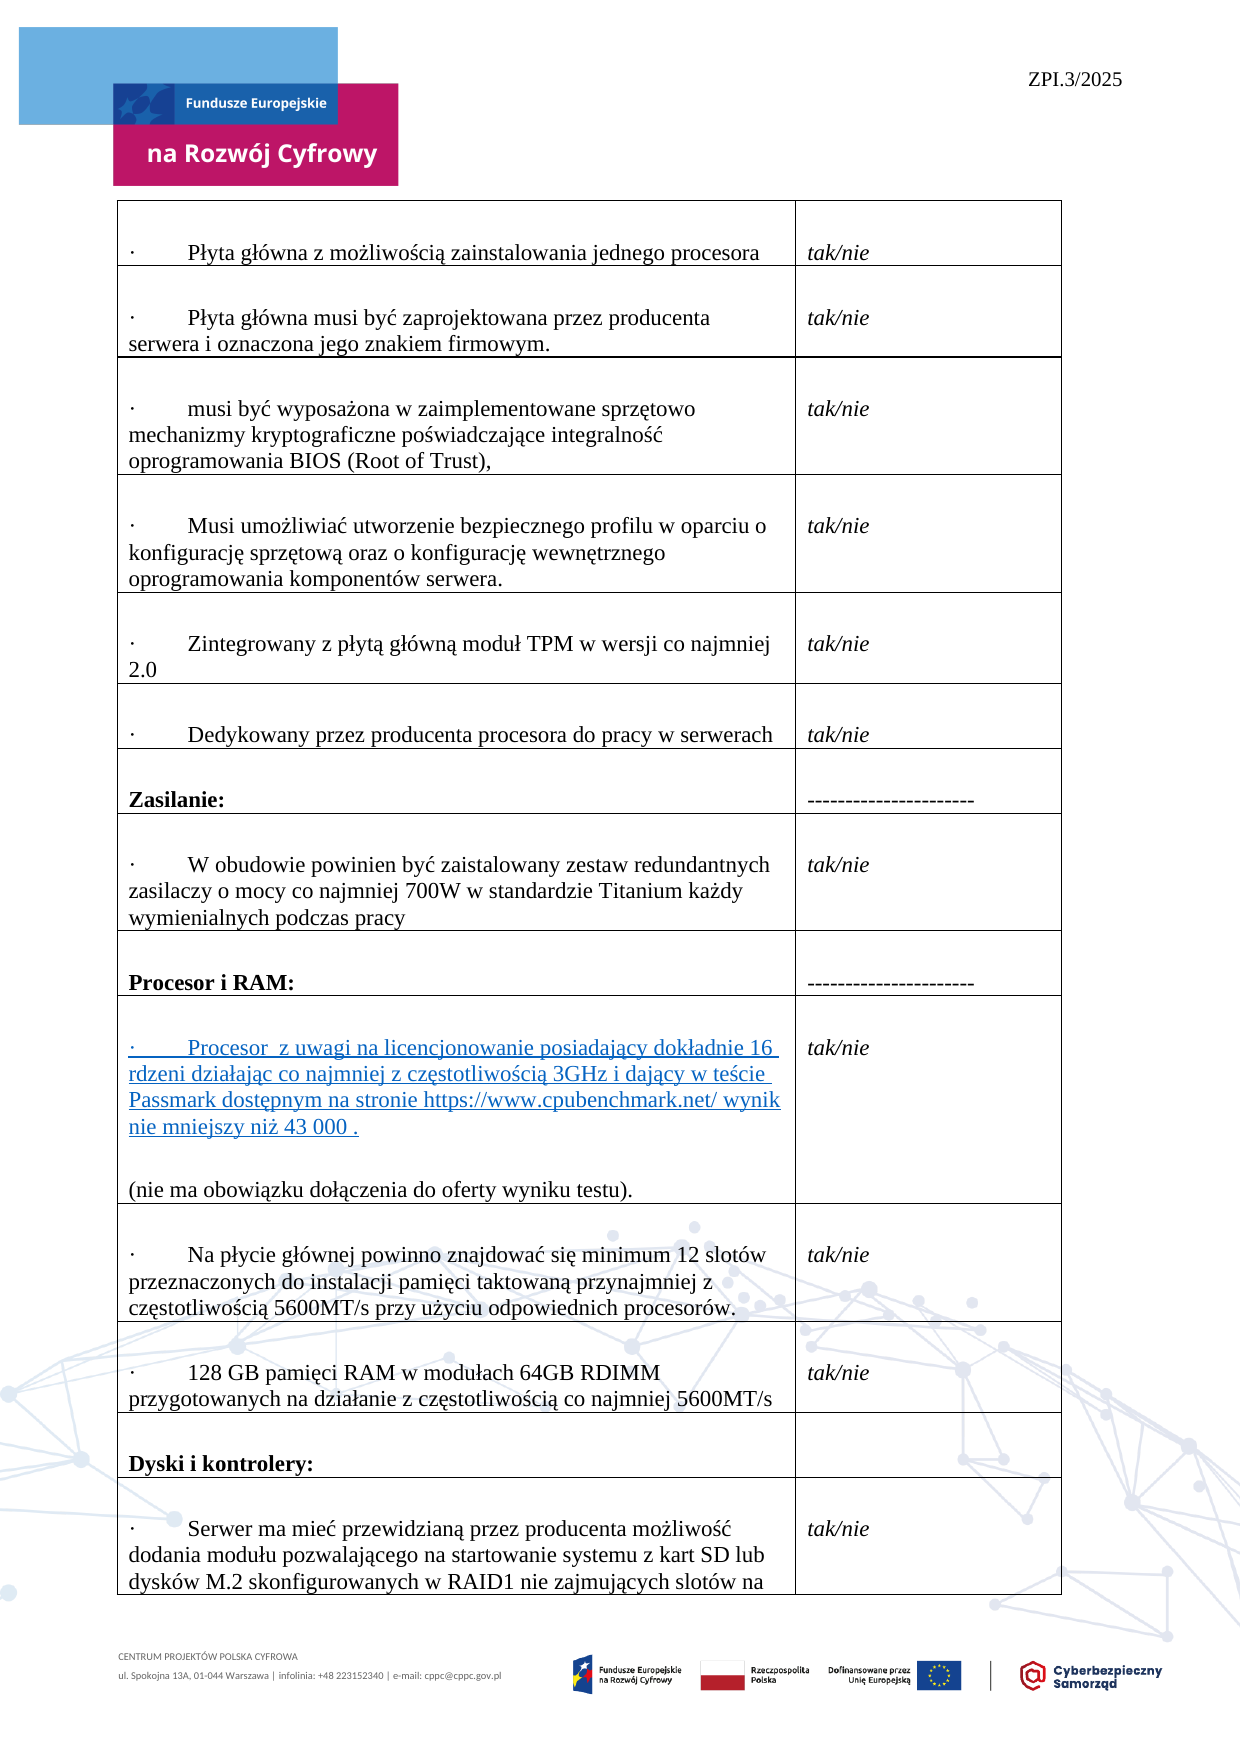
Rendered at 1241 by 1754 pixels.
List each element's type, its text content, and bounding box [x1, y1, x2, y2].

table_cell tak/nie [796, 475, 1061, 592]
table_cell tak/nie [796, 684, 1061, 748]
table_cell · Płyta główna z możliwością zainstalowania jednego procesora [118, 201, 795, 265]
table_cell tak/nie [796, 201, 1061, 265]
table_cell · Płyta główna musi być zaprojektowana przez producenta serwera i oznaczona jego znakiem firmowym. [118, 266, 795, 356]
table_cell · Zintegrowany z płytą główną moduł TPM w wersji co najmniej 2.0 [118, 593, 795, 683]
table_cell ---------------------- [796, 749, 1061, 813]
table_cell Zasilanie: [118, 749, 795, 813]
table_cell tak/nie [796, 996, 1061, 1203]
table_cell · Dedykowany przez producenta procesora do pracy w serwerach [118, 684, 795, 748]
table_cell tak/nie [796, 814, 1061, 930]
table_cell tak/nie [796, 1322, 1061, 1412]
table_cell tak/nie [796, 593, 1061, 683]
picture [0, 1221, 1240, 1754]
table_cell ---------------------- [796, 931, 1061, 995]
table_cell · Na płycie głównej powinno znajdować się minimum 12 slotów przeznaczonych do instalacji pamięci taktowaną przynajmniej z częstotliwością 5600MT/s przy użyciu odpowiednich procesorów. [118, 1204, 795, 1321]
table_cell · musi być wyposażona w zaimplementowane sprzętowo mechanizmy kryptograficzne poświadczające integralność oprogramowania BIOS (Root of Trust), [118, 358, 795, 474]
table_cell tak/nie [796, 266, 1061, 356]
table_cell · 128 GB pamięci RAM w modułach 64GB RDIMM przygotowanych na działanie z częstotliwością co najmniej 5600MT/s [118, 1322, 795, 1412]
table_cell tak/nie [796, 1204, 1061, 1321]
table_cell tak/nie [796, 1478, 1061, 1594]
table_cell · Procesor z uwagi na licencjonowanie posiadający dokładnie 16 rdzeni działając co najmniej z częstotliwością 3GHz i dający w teście Passmark dostępnym na stronie https://www.cpubenchmark.net/ wynik nie mniejszy niż 43 000 . (nie ma obowiązku dołączenia do oferty wyniku testu). [118, 996, 795, 1203]
table_cell · Musi umożliwiać utworzenie bezpiecznego profilu w oparciu o konfigurację sprzętową oraz o konfigurację wewnętrznego oprogramowania komponentów serwera. [118, 475, 795, 592]
table_cell tak/nie [796, 358, 1061, 474]
picture [18, 27, 399, 186]
table_cell [796, 1413, 1061, 1477]
table_cell Dyski i kontrolery: [118, 1413, 795, 1477]
table_cell Procesor i RAM: [118, 931, 795, 995]
table_cell · W obudowie powinien być zaistalowany zestaw redundantnych zasilaczy o mocy co najmniej 700W w standardzie Titanium każdy wymienialnych podczas pracy [118, 814, 795, 930]
